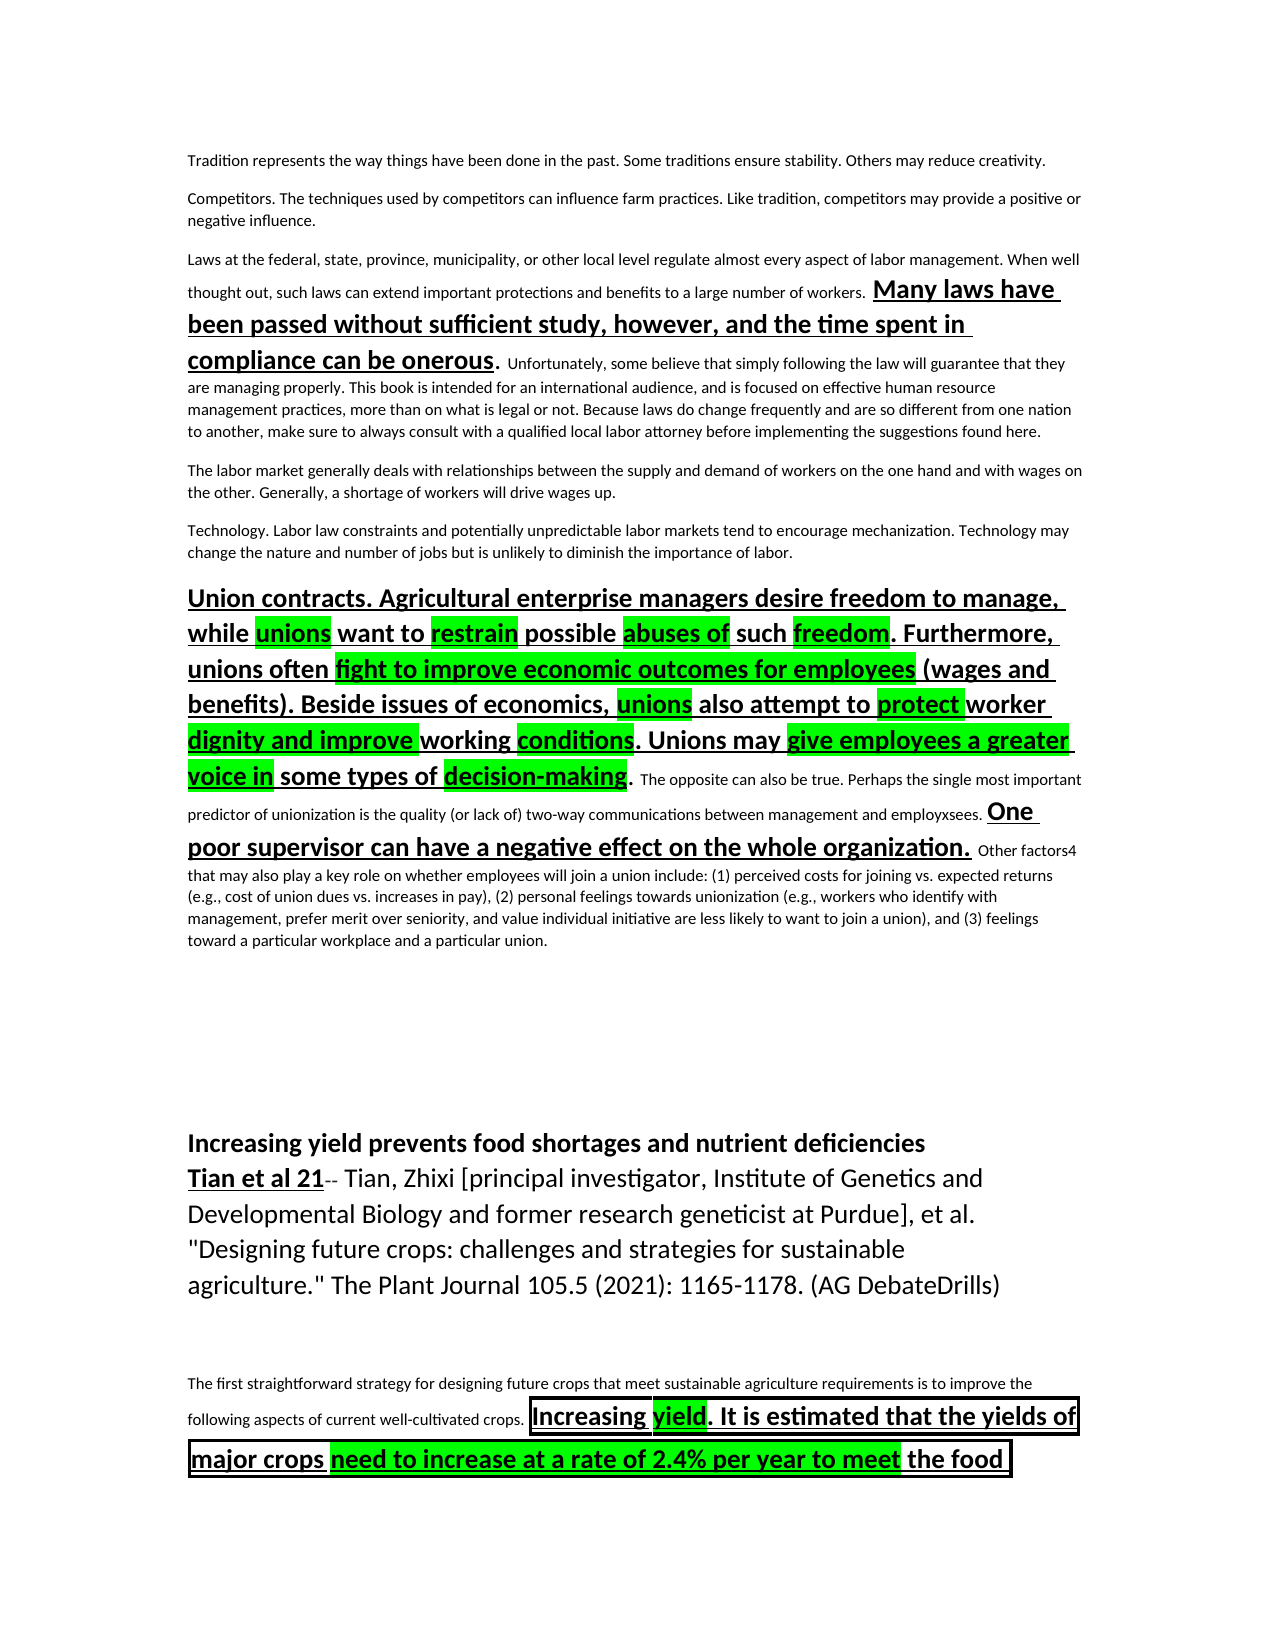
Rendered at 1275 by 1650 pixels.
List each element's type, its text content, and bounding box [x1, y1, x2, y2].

text Union contracts. Agricultural enterprise managers desire freedom to manage, while unions want to restrain possible abuses of such freedom. Furthermore, unions often fight to improve economic outcomes for employees (wages and benefits). Beside issues of economics, unions also attempt to protect worker dignity and improve working conditions. Unions may give employees a greater voice in some types of decision-making. The opposite can also be true. Perhaps the single most important predictor of unionization is the quality (or lack of) two-way communications between management and employxsees. One poor supervisor can have a negative effect on the whole organization. Other factors4 that may also play a key role on whether employees will join a union include: (1) perceived costs for joining vs. expected returns (e.g., cost of union dues vs. increases in pay), (2) personal feelings towards unionization (e.g., workers who identify with management, prefer merit over seniority, and value individual initiative are less likely to want to join a union), and (3) feelings toward a particular workplace and a particular union. [187, 581, 1087, 951]
subtitle Increasing yield prevents food shortages and nutrient deficiencies [187, 1126, 1087, 1159]
text Tian et al 21-- Tian, Zhixi [principal investigator, Institute of Genetics and Developmental Biology and former research geneticist at Purdue], et al. "Designing future crops: challenges and strategies for sustainable agriculture." The Plant Journal 105.5 (2021): 1165-1178. (AG DebateDrills) [187, 1161, 1087, 1301]
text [187, 1373, 1087, 1478]
text The labor market generally deals with relationships between the supply and demand of workers on the one hand and with wages on the other. Generally, a shortage of workers will drive wages up. [187, 460, 1087, 502]
text Tradition represents the way things have been done in the past. Some traditions ensure stability. Others may reduce creativity. [187, 150, 1087, 170]
text Laws at the federal, state, province, municipality, or other local level regulate almost every aspect of labor management. When well thought out, such laws can extend important protections and benefits to a large number of workers. Many laws have been passed without sufficient study, however, and the time spent in compliance can be onerous. Unfortunately, some believe that simply following the law will guarantee that they are managing properly. This book is intended for an international audience, and is focused on effective human resource management practices, more than on what is legal or not. Because laws do change frequently and are so different from one nation to another, make sure to always consult with a qualified local labor attorney before implementing the suggestions found here. [187, 249, 1087, 442]
text Competitors. The techniques used by competitors can influence farm practices. Like tradition, competitors may provide a positive or negative influence. [187, 188, 1087, 231]
text Technology. Labor law constraints and potentially unpredictable labor markets tend to encourage mechanization. Technology may change the nature and number of jobs but is unlikely to diminish the importance of labor. [187, 520, 1087, 563]
